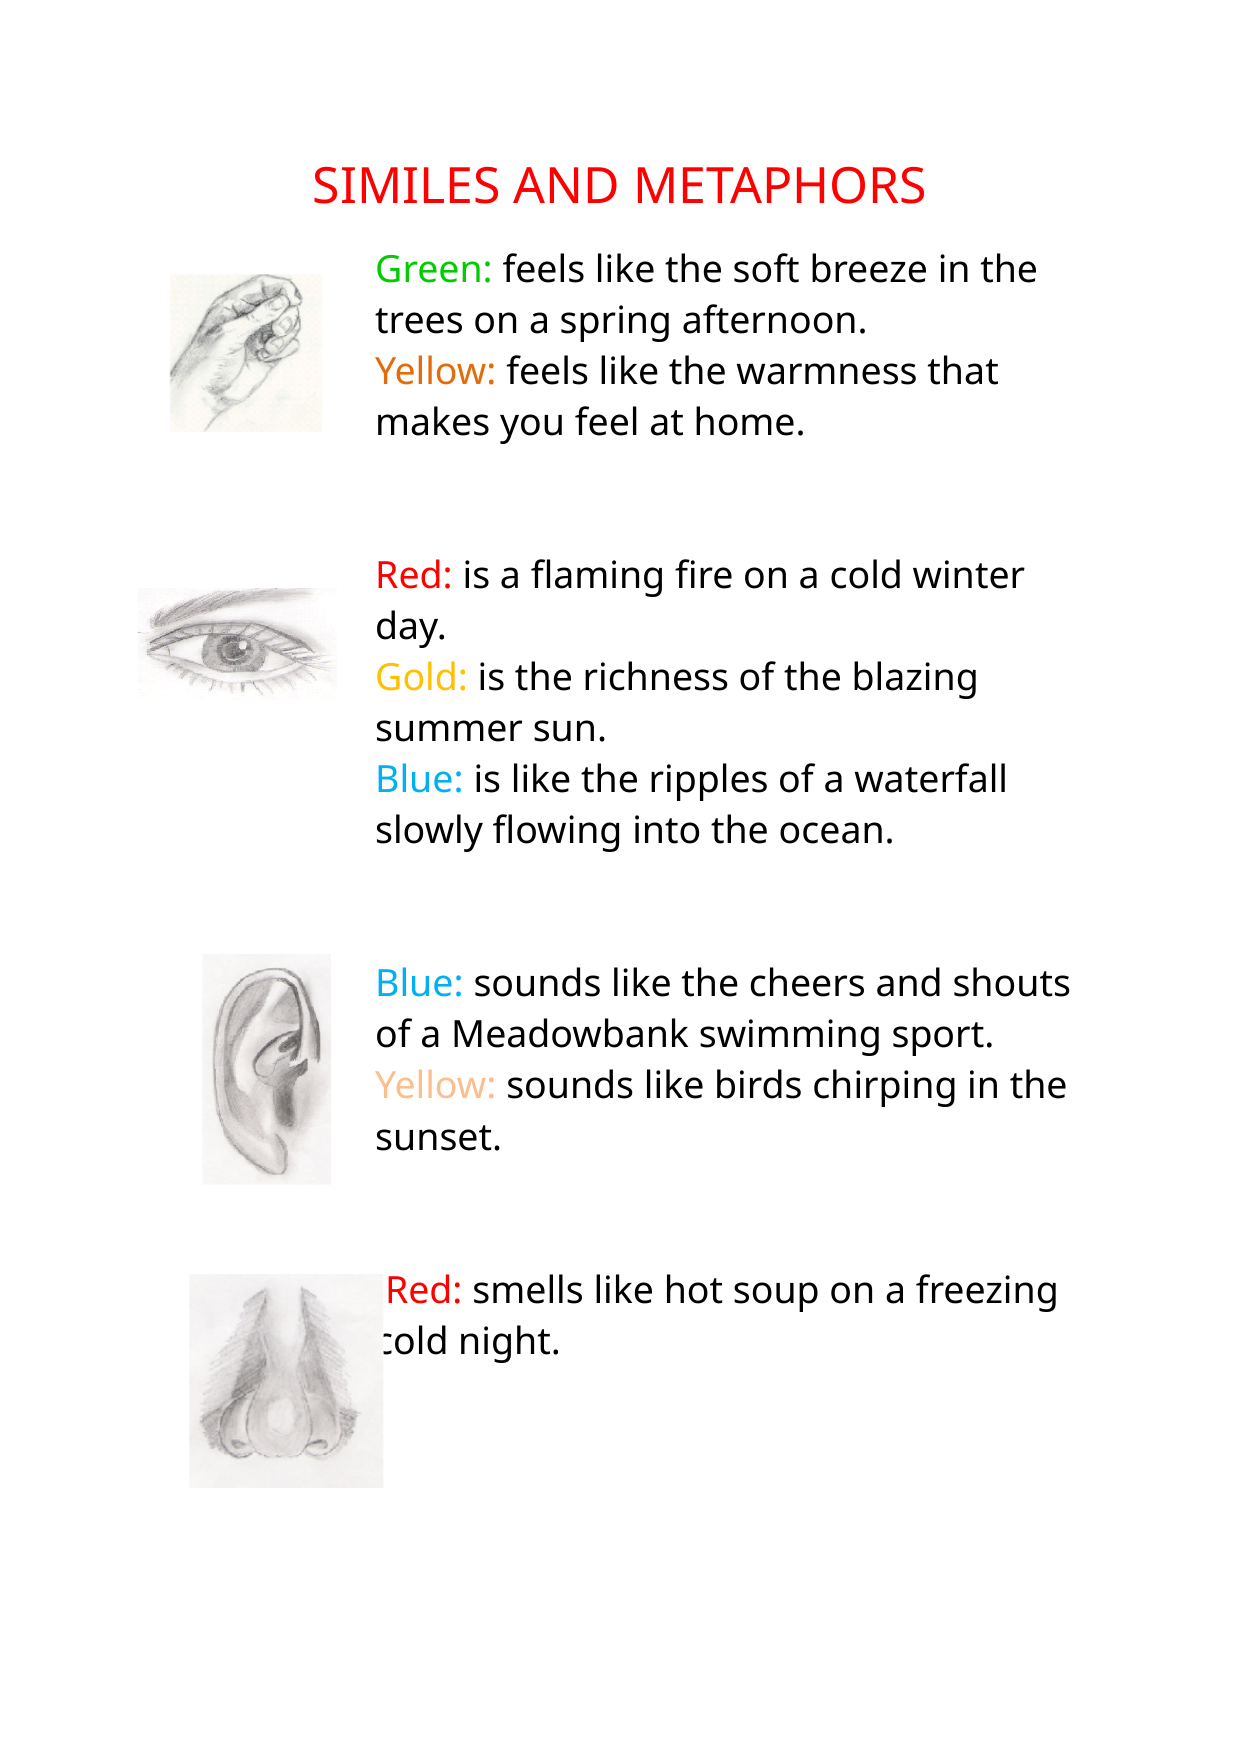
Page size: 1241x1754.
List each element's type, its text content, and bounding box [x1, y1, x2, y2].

text Red: smells like hot soup on a freezing cold night. [375, 1263, 1090, 1365]
text Green: feels like the soft breeze in the trees on a spring afternoon. [375, 242, 1090, 344]
text Blue: sounds like the cheers and shouts of a Meadowbank swimming sport. [375, 957, 1090, 1059]
text Gold: is the richness of the blazing summer sun. [375, 651, 1090, 753]
picture [186, 1273, 384, 1488]
text Red: is a flaming fire on a cold winter day. [375, 548, 1090, 651]
picture [202, 954, 331, 1191]
text Yellow: sounds like birds chirping in the sunset. [375, 1059, 1090, 1161]
text SIMILES AND METAPHORS [150, 150, 1090, 218]
text Yellow: feels like the warmness that makes you feel at home. [375, 344, 1090, 446]
text Blue: is like the ripples of a waterfall slowly flowing into the ocean. [375, 753, 1090, 855]
